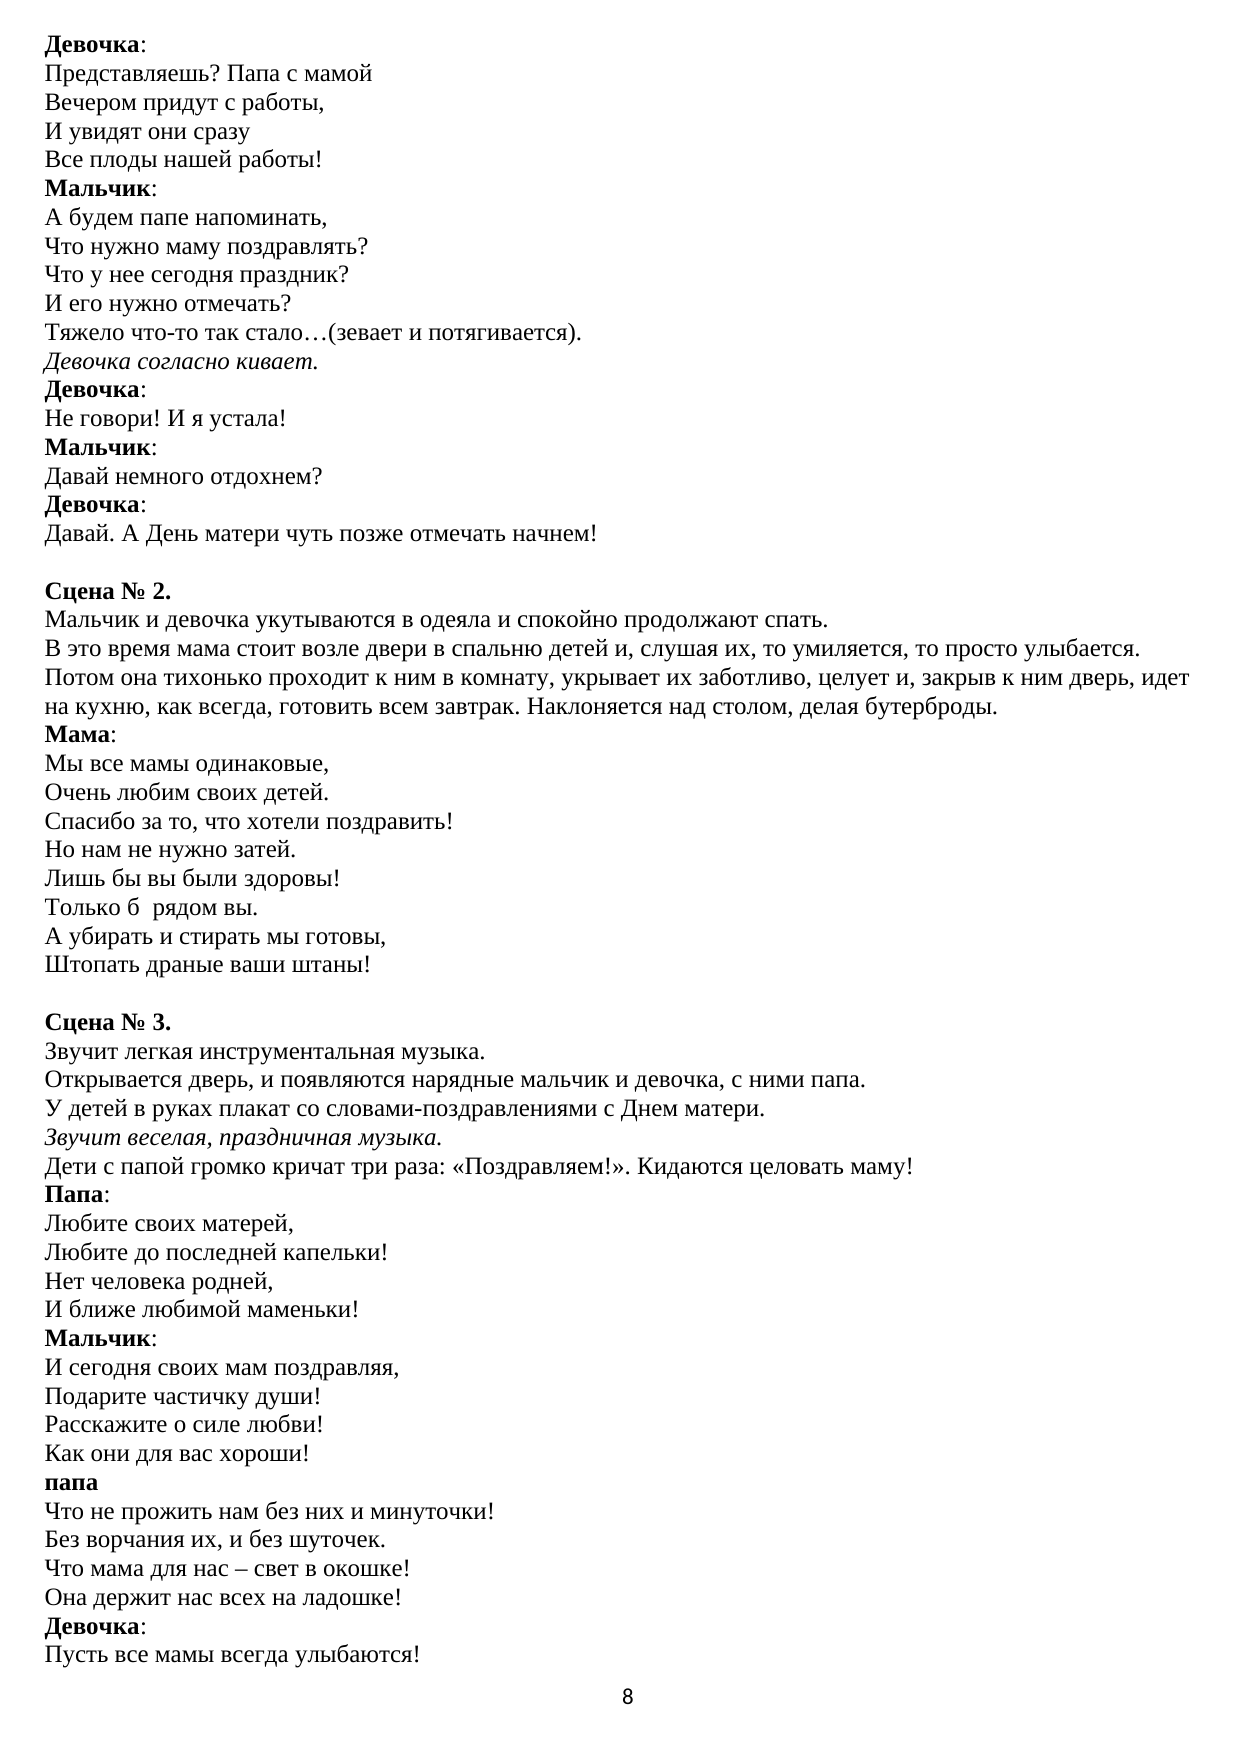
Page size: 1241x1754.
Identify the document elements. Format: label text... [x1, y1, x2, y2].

text Девочка: [44, 489, 1211, 518]
text Любите своих матерей, Любите до последней капельки! Нет человека родней, И ближе любимой маменьки! [44, 1208, 1211, 1323]
text Без ворчания их, и без шуточек. [44, 1524, 1211, 1553]
text Потом она тихонько проходит к ним в комнату, укрывает их заботливо, целует и, закрыв к ним дверь, идет на кухню, как всегда, готовить всем завтрак. Наклоняется над столом, делая бутерброды. [44, 662, 1211, 719]
text Что не прожить нам без них и минуточки! [44, 1496, 1211, 1524]
text Она держит нас всех на ладошке! [44, 1582, 1211, 1611]
text Мальчик: [44, 173, 1211, 202]
text Мы все мамы одинаковые, Очень любим своих детей. Спасибо за то, что хотели поздравить! Но нам не нужно затей. Лишь бы вы были здоровы! Только б рядом вы. А убирать и стирать мы готовы, Штопать драные ваши штаны! [44, 748, 1211, 978]
text Что у нее сегодня праздник? И его нужно отмечать? Тяжело что-то так стало…(зевает и потягивается). [44, 259, 1211, 346]
text папа [44, 1467, 1211, 1496]
text Девочка: [44, 374, 1211, 403]
text Звучит веселая, праздничная музыка. [44, 1122, 1211, 1151]
text Дети с папой громко кричат три раза: «Поздравляем!». Кидаются целовать маму! [44, 1151, 1211, 1179]
text Мальчик: [44, 1323, 1211, 1352]
text Девочка согласно кивает. [44, 346, 1211, 374]
text Представляешь? Папа с мамой Вечером придут с работы, [44, 58, 1211, 116]
text Мама: [44, 719, 1211, 748]
text Звучит легкая инструментальная музыка. [44, 1036, 1211, 1064]
text Давай немного отдохнем? [44, 461, 1211, 489]
text У детей в руках плакат со словами-поздравлениями с Днем матери. [44, 1093, 1211, 1122]
text Давай. А День матери чуть позже отмечать начнем! [44, 518, 1211, 547]
text И увидят они сразу Все плоды нашей работы! [44, 116, 1211, 173]
text Открывается дверь, и появляются нарядные мальчик и девочка, с ними папа. [44, 1064, 1211, 1093]
text В это время мама стоит возле двери в спальню детей и, слушая их, то умиляется, то просто улыбается. [44, 633, 1211, 662]
text Не говори! И я устала! [44, 403, 1211, 432]
text А будем папе напоминать, Что нужно маму поздравлять? [44, 202, 1211, 259]
text Папа: [44, 1179, 1211, 1208]
text Сцена № 3. [44, 1007, 1211, 1036]
text Пусть все мамы всегда улыбаются! [44, 1639, 1211, 1668]
text Мальчик: [44, 432, 1211, 461]
text И сегодня своих мам поздравляя, Подарите частичку души! [44, 1352, 1211, 1409]
text Что мама для нас – свет в окошке! [44, 1553, 1211, 1582]
text Девочка: [44, 29, 1211, 58]
text Мальчик и девочка укутываются в одеяла и спокойно продолжают спать. [44, 604, 1211, 633]
text Сцена № 2. [44, 576, 1211, 604]
text Расскажите о силе любви! Как они для вас хороши! [44, 1409, 1211, 1467]
text Девочка: [44, 1611, 1211, 1639]
